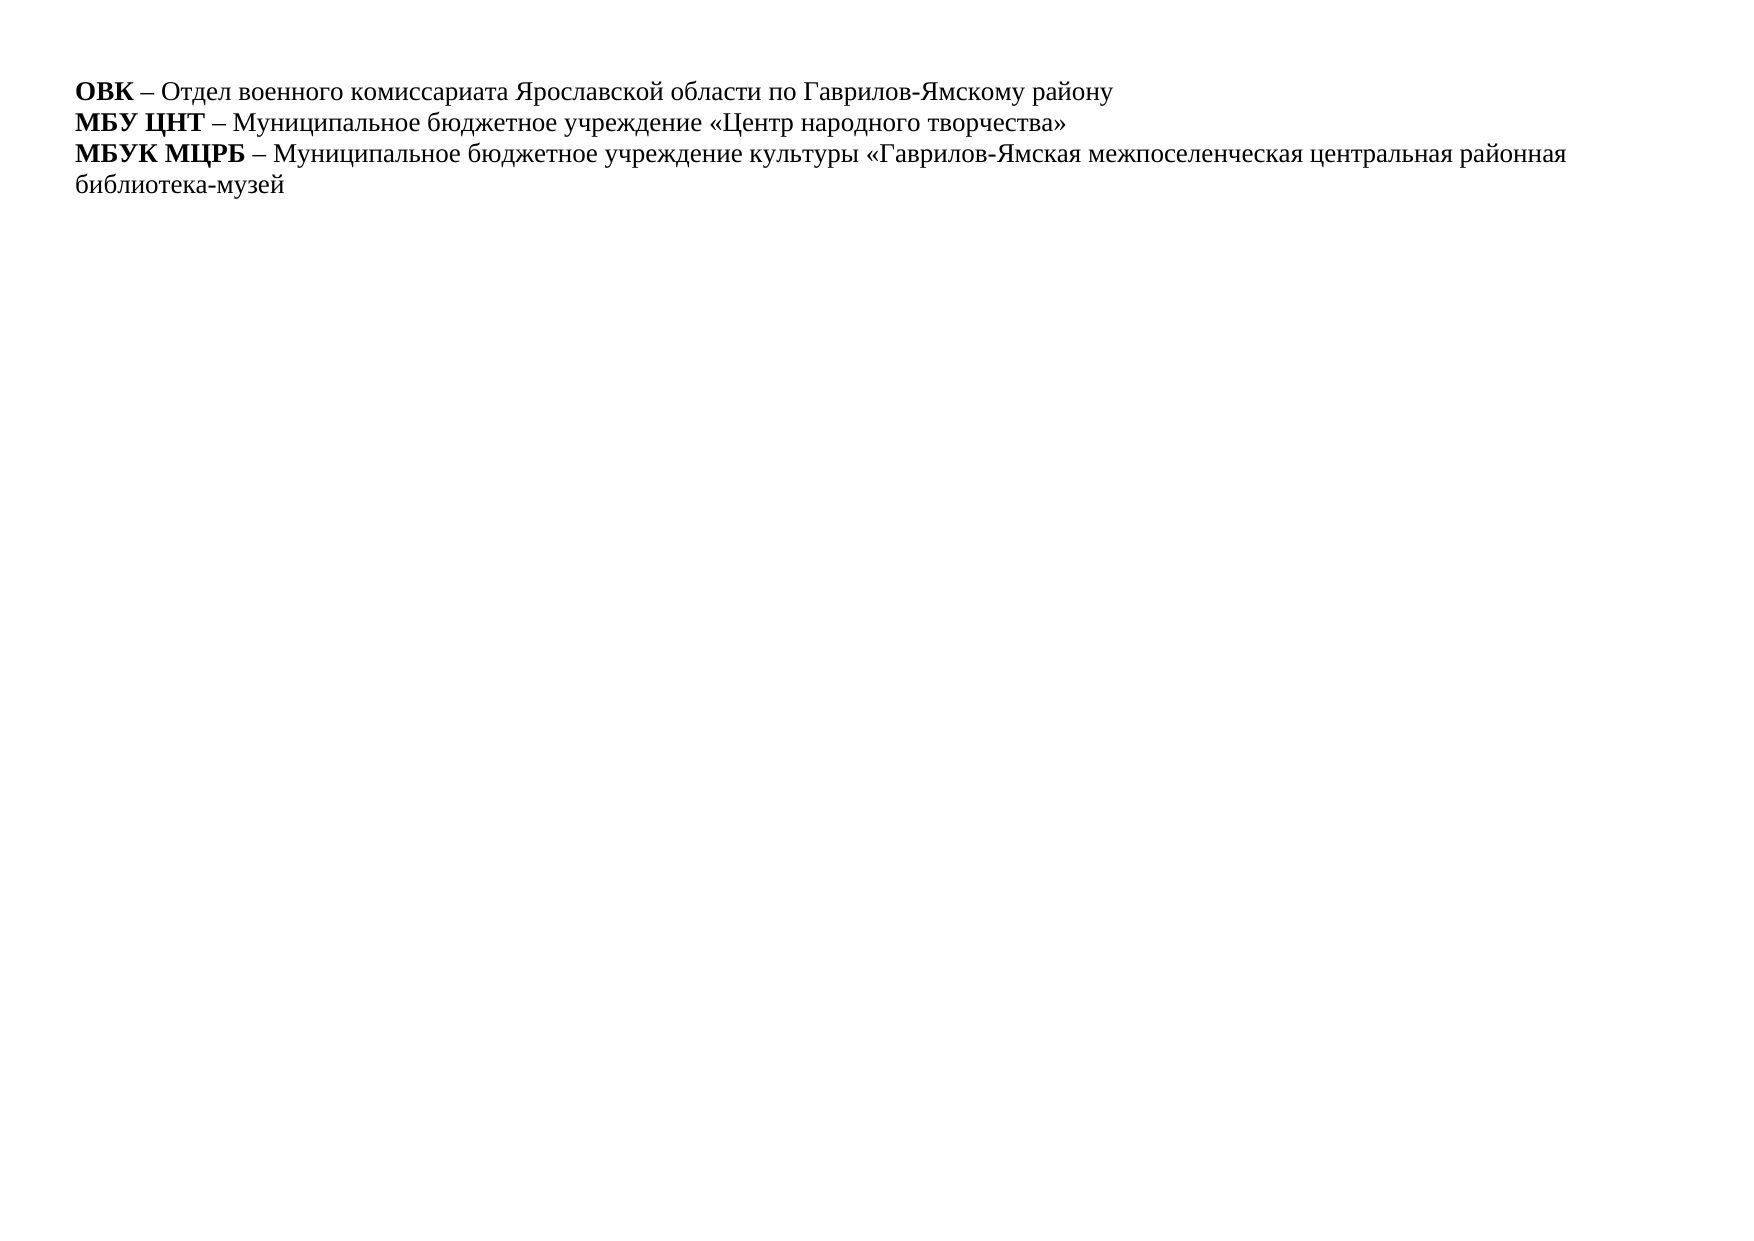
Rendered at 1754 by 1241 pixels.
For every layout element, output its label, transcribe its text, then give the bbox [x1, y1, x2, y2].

text МБУ ЦНТ – Муниципальное бюджетное учреждение «Центр народного творчества» [75, 106, 1679, 137]
text МБУК МЦРБ – Муниципальное бюджетное учреждение культуры «Гаврилов-Ямская межпоселенческая центральная районная библиотека-музей [75, 137, 1679, 199]
text ОВК – Отдел военного комиссариата Ярославской области по Гаврилов-Ямскому району [75, 75, 1679, 106]
